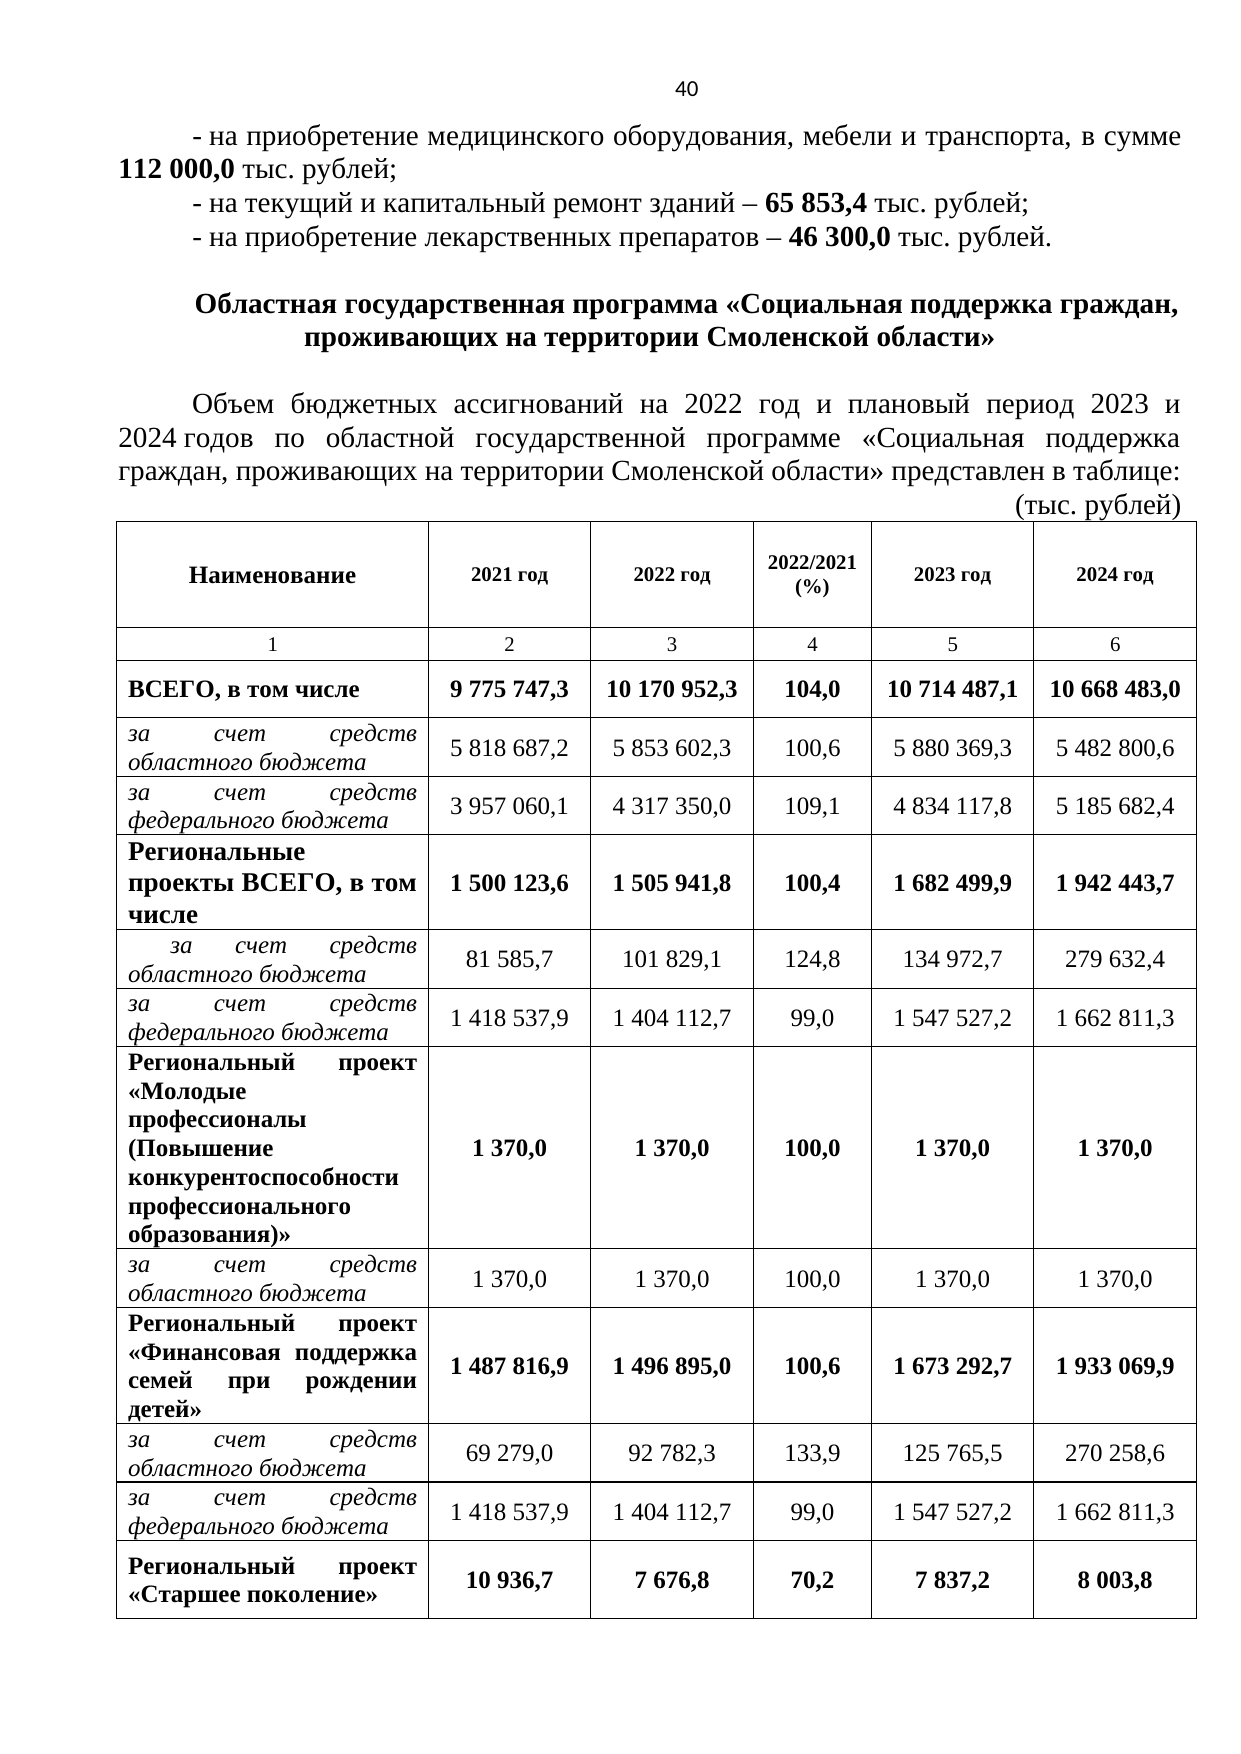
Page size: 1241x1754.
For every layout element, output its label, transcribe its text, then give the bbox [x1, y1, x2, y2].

text (тыс. рублей) [118, 487, 1181, 521]
table_cell 101 829,1 [591, 930, 753, 987]
table_header 2022 год [591, 522, 753, 627]
table_cell 1 662 811,3 [1034, 989, 1196, 1046]
text Областная государственная программа «Социальная поддержка граждан, проживающих на территории Смоленской области» [118, 286, 1181, 353]
table_cell 10 170 952,3 [591, 661, 753, 717]
table_cell за счет средств федерального бюджета [117, 777, 428, 834]
table_cell 1 505 941,8 [591, 835, 753, 929]
table_header 2023 год [872, 522, 1033, 627]
table_cell 1 370,0 [1034, 1249, 1196, 1307]
table_header 2021 год [429, 522, 590, 627]
table_cell 4 834 117,8 [872, 777, 1033, 834]
table_cell 124,8 [754, 930, 871, 987]
table_cell 3 957 060,1 [429, 777, 590, 834]
table_cell 104,0 [754, 661, 871, 717]
text - на приобретение медицинского оборудования, мебели и транспорта, в сумме 112 000,0 тыс. рублей; [118, 118, 1181, 185]
table_cell 69 279,0 [429, 1424, 590, 1481]
table_cell 1 500 123,6 [429, 835, 590, 929]
table_cell 1 370,0 [429, 1047, 590, 1248]
table_cell 7 676,8 [591, 1541, 753, 1618]
table_cell 1 418 537,9 [429, 989, 590, 1046]
table_cell 1 933 069,9 [1034, 1308, 1196, 1423]
table_cell 1 662 811,3 [1034, 1483, 1196, 1540]
table_header Наименование [117, 522, 428, 627]
table_cell 279 632,4 [1034, 930, 1196, 987]
table_cell ВСЕГО, в том числе [117, 661, 428, 717]
table_cell 10 668 483,0 [1034, 661, 1196, 717]
table_cell 3 [591, 628, 753, 659]
table_cell 133,9 [754, 1424, 871, 1481]
table_cell Региональный проект «Старшее поколение» [117, 1541, 428, 1618]
table_cell 7 837,2 [872, 1541, 1033, 1618]
table_cell 1 370,0 [591, 1249, 753, 1307]
table_cell 1 370,0 [872, 1249, 1033, 1307]
table_cell 1 418 537,9 [429, 1483, 590, 1540]
table_cell за счет средств областного бюджета [117, 930, 428, 987]
table_cell 100,6 [754, 718, 871, 776]
table_cell 1 370,0 [591, 1047, 753, 1248]
table_cell 8 003,8 [1034, 1541, 1196, 1618]
table_cell 5 [872, 628, 1033, 659]
table_cell 100,6 [754, 1308, 871, 1423]
table_cell Региональные проекты ВСЕГО, в том числе [117, 835, 428, 929]
table_cell 1 496 895,0 [591, 1308, 753, 1423]
table_cell Региональный проект «Молодые профессионалы (Повышение конкурентоспособности профессионального образования)» [117, 1047, 428, 1248]
table_cell за счет средств федерального бюджета [117, 1483, 428, 1540]
table_cell 125 765,5 [872, 1424, 1033, 1481]
table_cell 1 673 292,7 [872, 1308, 1033, 1423]
table_cell 5 482 800,6 [1034, 718, 1196, 776]
table_cell 1 [117, 628, 428, 659]
table_cell за счет средств областного бюджета [117, 718, 428, 776]
table_cell 10 936,7 [429, 1541, 590, 1618]
text Объем бюджетных ассигнований на 2022 год и плановый период 2023 и 2024 годов по областной государственной программе «Социальная поддержка граждан, проживающих на территории Смоленской области» представлен в таблице: [118, 386, 1181, 487]
table_cell 5 880 369,3 [872, 718, 1033, 776]
table_cell 1 487 816,9 [429, 1308, 590, 1423]
table_cell Региональный проект «Финансовая поддержка семей при рождении детей» [117, 1308, 428, 1423]
table_cell 5 185 682,4 [1034, 777, 1196, 834]
table_cell за счет средств областного бюджета [117, 1424, 428, 1481]
table_cell 1 942 443,7 [1034, 835, 1196, 929]
table_cell за счет средств областного бюджета [117, 1249, 428, 1307]
table_cell 1 682 499,9 [872, 835, 1033, 929]
table_cell 2 [429, 628, 590, 659]
table_cell 5 853 602,3 [591, 718, 753, 776]
table_cell 100,0 [754, 1047, 871, 1248]
table_cell 1 404 112,7 [591, 1483, 753, 1540]
table_cell 100,4 [754, 835, 871, 929]
table_cell за счет средств федерального бюджета [117, 989, 428, 1046]
table_cell 10 714 487,1 [872, 661, 1033, 717]
table_cell 99,0 [754, 989, 871, 1046]
table_header 2022/2021 (%) [754, 522, 871, 627]
table_cell 109,1 [754, 777, 871, 834]
table_cell 1 370,0 [1034, 1047, 1196, 1248]
table_header 2024 год [1034, 522, 1196, 627]
table_cell 9 775 747,3 [429, 661, 590, 717]
table_cell 5 818 687,2 [429, 718, 590, 776]
table_cell 92 782,3 [591, 1424, 753, 1481]
table_cell 1 404 112,7 [591, 989, 753, 1046]
table_cell 134 972,7 [872, 930, 1033, 987]
table_cell 270 258,6 [1034, 1424, 1196, 1481]
text - на текущий и капитальный ремонт зданий – 65 853,4 тыс. рублей; [118, 185, 1181, 219]
table_cell 1 370,0 [429, 1249, 590, 1307]
table_cell 1 370,0 [872, 1047, 1033, 1248]
table_cell 4 317 350,0 [591, 777, 753, 834]
table_cell 1 547 527,2 [872, 1483, 1033, 1540]
table_cell 6 [1034, 628, 1196, 659]
table_cell 70,2 [754, 1541, 871, 1618]
table_cell 4 [754, 628, 871, 659]
table_cell 99,0 [754, 1483, 871, 1540]
text - на приобретение лекарственных препаратов – 46 300,0 тыс. рублей. [118, 219, 1181, 252]
table_cell 1 547 527,2 [872, 989, 1033, 1046]
table_cell 100,0 [754, 1249, 871, 1307]
table_cell 81 585,7 [429, 930, 590, 987]
